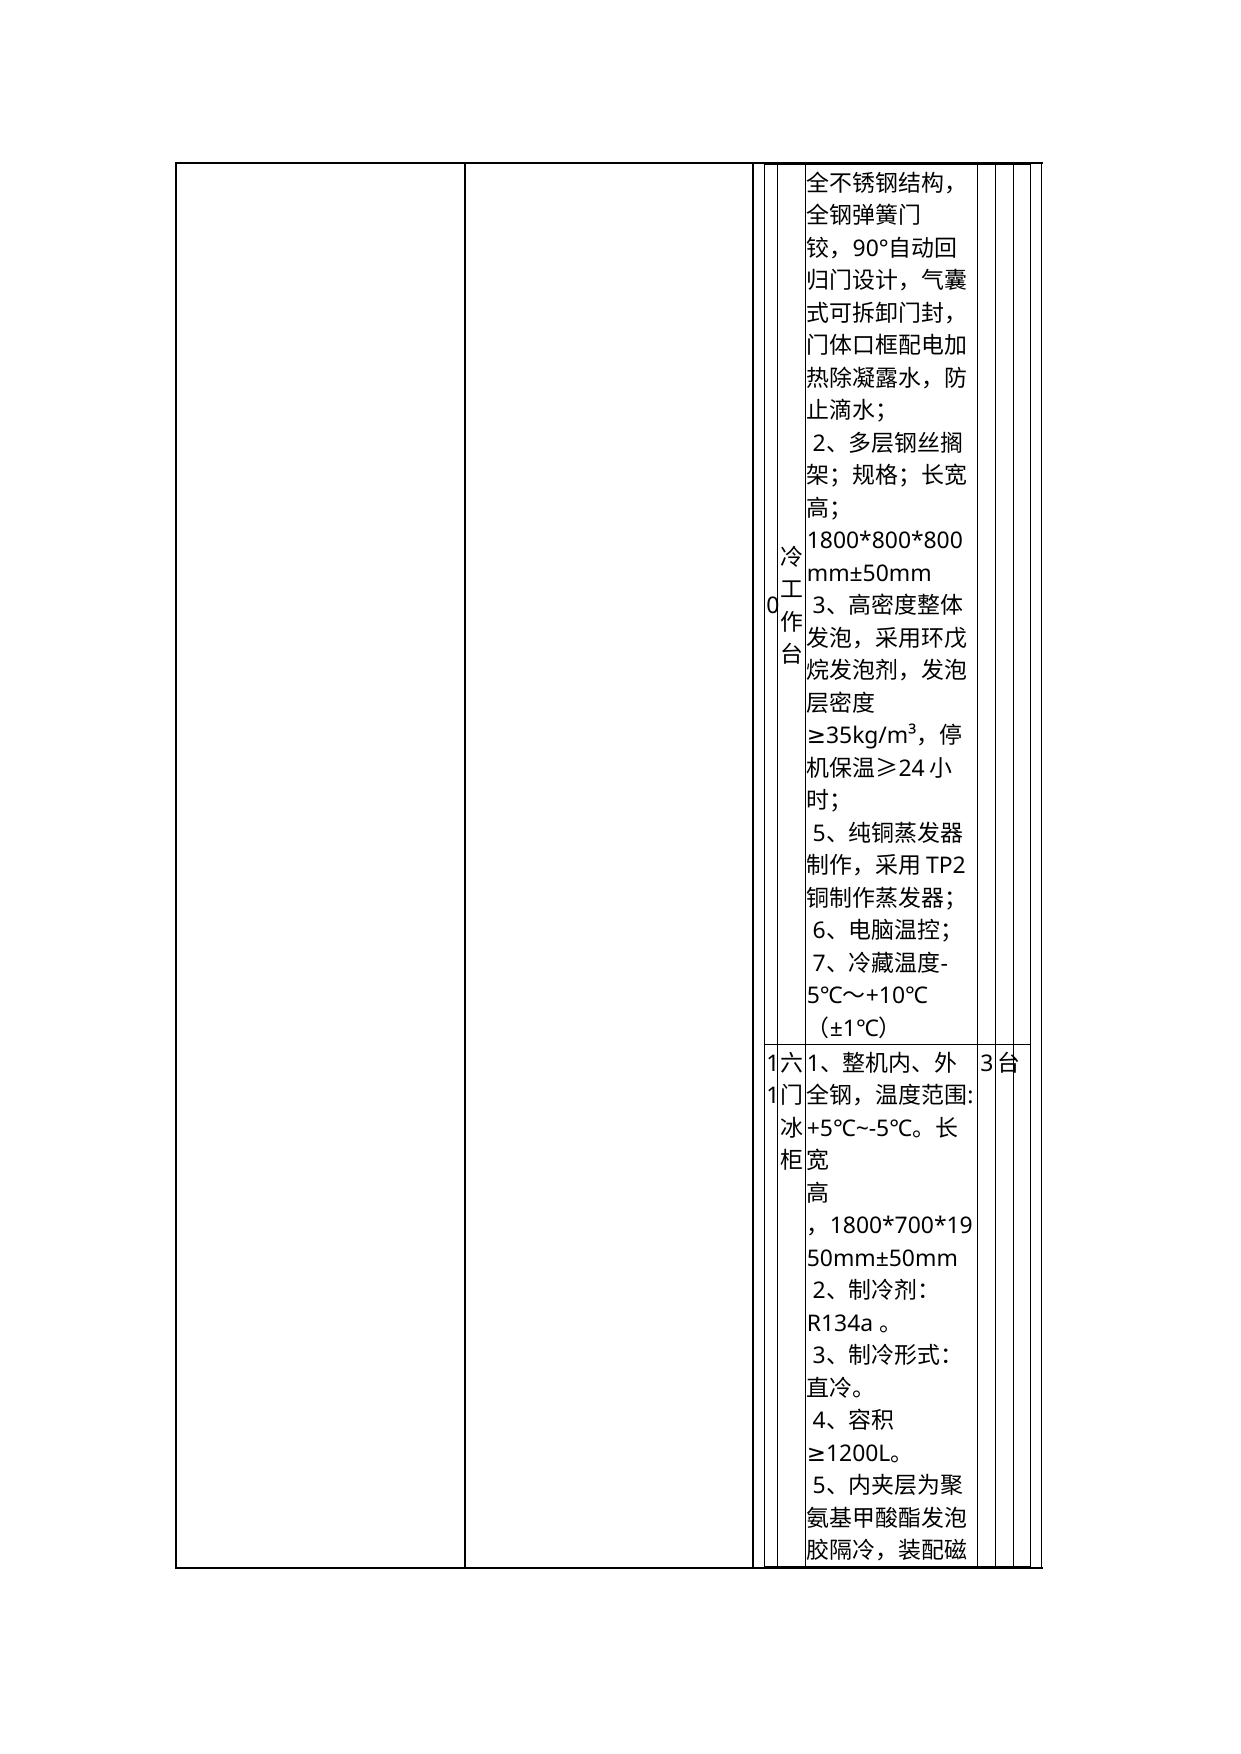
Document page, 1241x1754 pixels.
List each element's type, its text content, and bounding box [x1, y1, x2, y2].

table_cell [765, 165, 777, 1044]
table_cell [754, 164, 764, 1567]
table_cell [1031, 164, 1041, 1567]
table_cell [996, 1045, 1013, 1566]
table_cell [996, 165, 1013, 1044]
table_cell 1 [177, 164, 464, 1567]
table_cell [806, 165, 977, 1044]
table_cell [466, 164, 752, 1567]
table_cell [978, 1045, 995, 1566]
table_cell [978, 165, 995, 1044]
table_cell [778, 1045, 805, 1566]
table_cell [1014, 165, 1030, 1044]
table_cell [765, 1045, 777, 1566]
table_cell [806, 1045, 977, 1566]
table_cell [778, 165, 805, 1044]
table_cell [1014, 1045, 1030, 1566]
